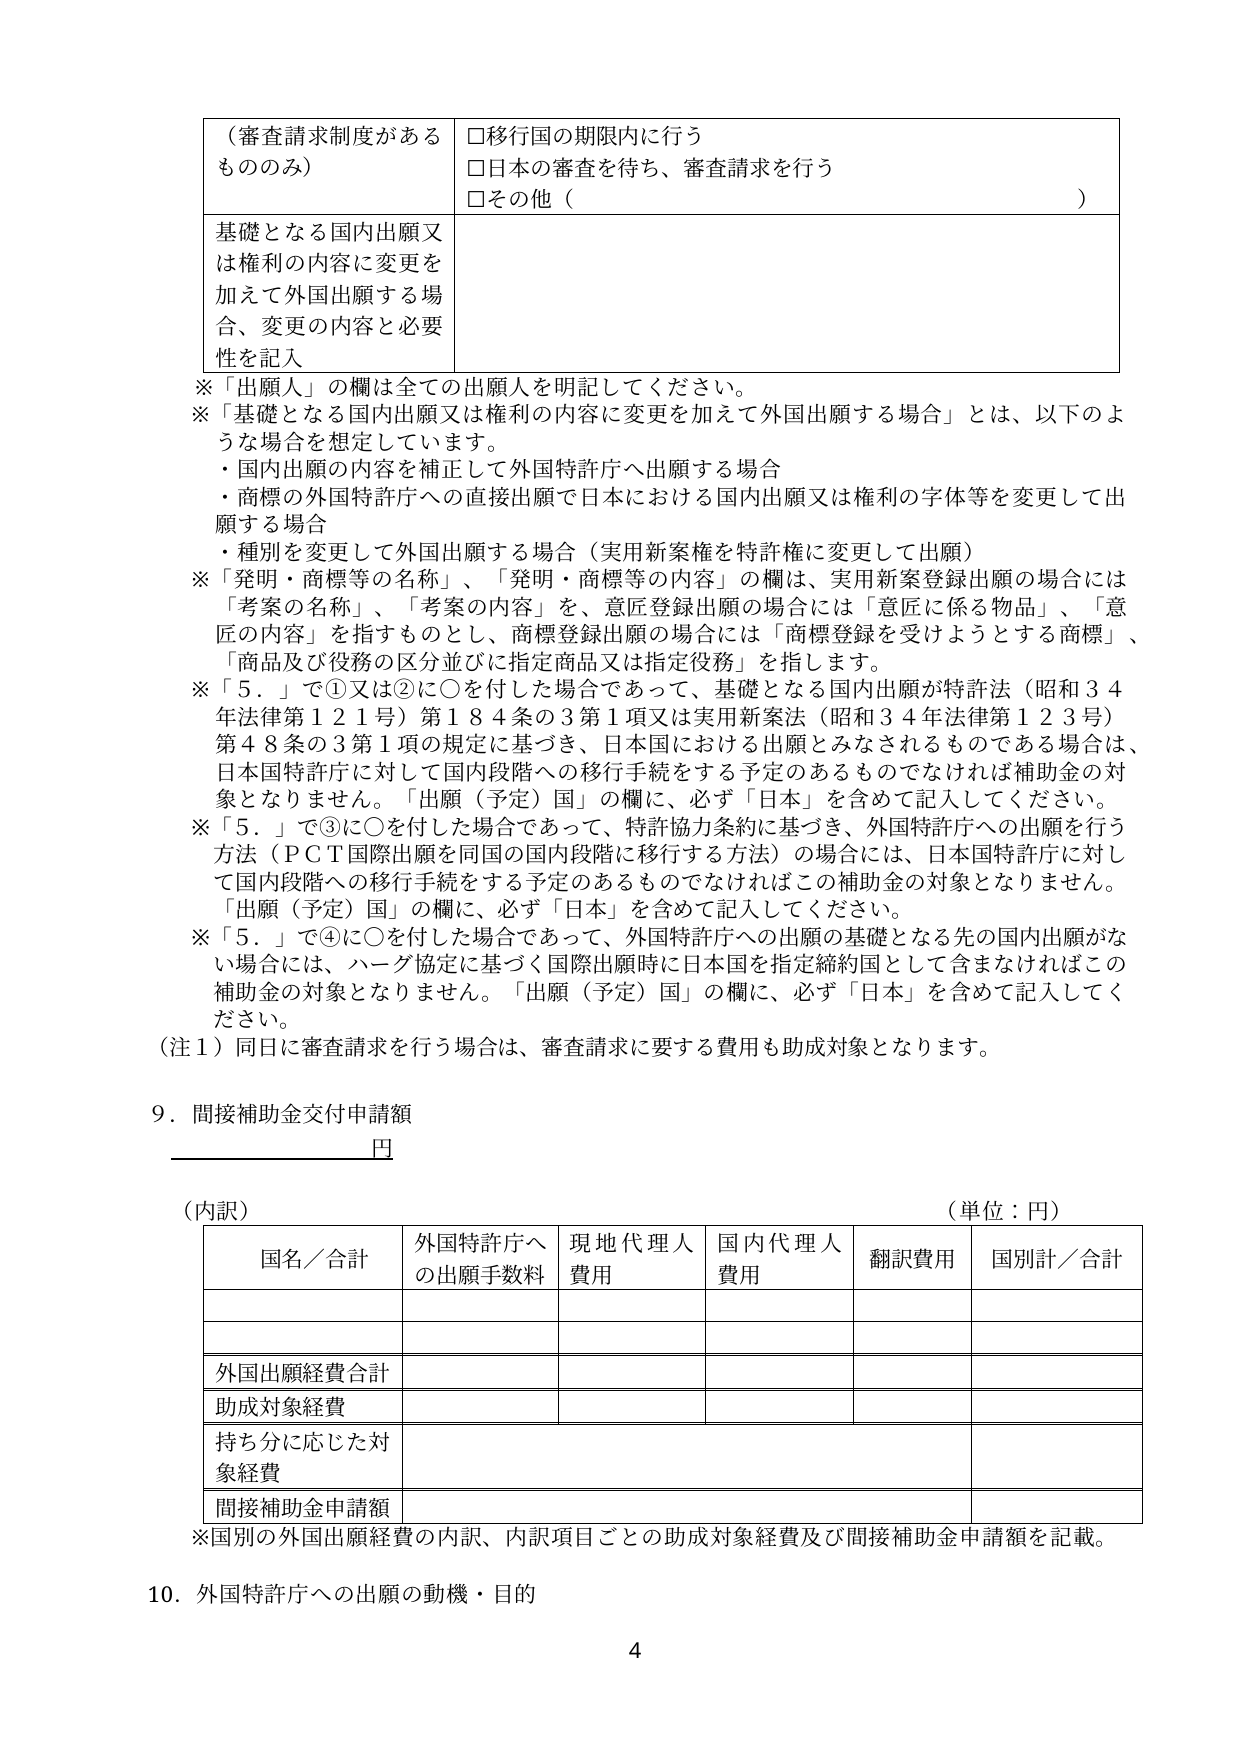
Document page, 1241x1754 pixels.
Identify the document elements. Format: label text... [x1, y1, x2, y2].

text （注１）同日に審査請求を行う場合は、審査請求に要する費用も助成対象となります。 [148, 1033, 1129, 1061]
table_cell 持ち分に応じた対象経費 [204, 1425, 402, 1488]
table_cell [854, 1322, 971, 1353]
table_cell 基礎となる国内出願又は権利の内容に変更を加えて外国出願する場合、変更の内容と必要性を記入 [204, 215, 454, 372]
table_cell [559, 1290, 705, 1321]
table_cell 間接補助金申請額 [204, 1491, 402, 1523]
table_cell [972, 1425, 1142, 1488]
text ※「５．」で③に○を付した場合であって、特許協力条約に基づき、外国特許庁への出願を行う方法（ＰＣＴ国際出願を同国の国内段階に移行する方法）の場合には、日本国特許庁に対して国内段階への移行手続をする予定のあるものでなければこの補助金の対象となりません。「出願（予定）国」の欄に、必ず「日本」を含めて記入してください。 [191, 813, 1129, 923]
table_cell [455, 215, 1119, 372]
table_cell [972, 1290, 1142, 1321]
text ９．間接補助金交付申請額 [148, 1095, 1122, 1129]
table_header 国別計／合計 [972, 1226, 1142, 1289]
table_cell [559, 1356, 705, 1387]
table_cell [204, 119, 454, 214]
table_header 現地代理人費用 [559, 1226, 705, 1289]
table_cell [854, 1290, 971, 1321]
table_cell [403, 1425, 971, 1488]
table_header 外国特許庁への出願手数料 [403, 1226, 558, 1289]
table_cell [204, 1290, 402, 1321]
table_header 翻訳費用 [854, 1226, 971, 1289]
table_cell [706, 1391, 853, 1422]
table_cell [972, 1322, 1142, 1353]
table_cell [972, 1491, 1142, 1523]
table_cell [403, 1491, 971, 1523]
text ※「基礎となる国内出願又は権利の内容に変更を加えて外国出願する場合」とは、以下のような場合を想定しています。 [191, 401, 1129, 456]
table_cell [204, 1322, 402, 1353]
text 10．外国特許庁への出願の動機・目的 [148, 1581, 1129, 1608]
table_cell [455, 119, 1119, 214]
table_cell [559, 1391, 705, 1422]
table_cell [854, 1391, 971, 1422]
text （内訳） （単位：円） [148, 1198, 1152, 1225]
table_cell [403, 1356, 558, 1387]
text ※「５．」で④に○を付した場合であって、外国特許庁への出願の基礎となる先の国内出願がない場合には、ハーグ協定に基づく国際出願時に日本国を指定締約国として含まなければこの補助金の対象となりません。「出願（予定）国」の欄に、必ず「日本」を含めて記入してください。 [191, 923, 1129, 1033]
table_cell 助成対象経費 [204, 1391, 402, 1422]
text ※「出願人」の欄は全ての出願人を明記してください。 [148, 373, 1129, 401]
table_header 国内代理人費用 [706, 1226, 853, 1289]
text ※「発明・商標等の名称」、「発明・商標等の内容」の欄は、実用新案登録出願の場合には「考案の名称」、「考案の内容」を、意匠登録出願の場合には「意匠に係る物品」、「意匠の内容」を指すものとし、商標登録出願の場合には「商標登録を受けようとする商標」、「商品及び役務の区分並びに指定商品又は指定役務」を指します。 [191, 566, 1129, 676]
table_cell [972, 1391, 1142, 1422]
text 円 [148, 1129, 1122, 1163]
text ※国別の外国出願経費の内訳、内訳項目ごとの助成対象経費及び間接補助金申請額を記載。 [191, 1524, 1129, 1551]
table_cell 外国出願経費合計 [204, 1356, 402, 1387]
table_header 国名／合計 [204, 1226, 402, 1289]
table_cell [854, 1356, 971, 1387]
text ・種別を変更して外国出願する場合（実用新案権を特許権に変更して出願） [191, 538, 1129, 566]
table_cell [972, 1356, 1142, 1387]
text ・国内出願の内容を補正して外国特許庁へ出願する場合 [191, 456, 1129, 483]
table_cell [706, 1290, 853, 1321]
text ※「５．」で①又は②に○を付した場合であって、基礎となる国内出願が特許法（昭和３４年法律第１２１号）第１８４条の３第１項又は実用新案法（昭和３４年法律第１２３号）第４８条の３第１項の規定に基づき、日本国における出願とみなされるものである場合は、日本国特許庁に対して国内段階への移行手続をする予定のあるものでなければ補助金の対象となりません。「出願（予定）国」の欄に、必ず「日本」を含めて記入してください。 [191, 676, 1129, 813]
text ・商標の外国特許庁への直接出願で日本における国内出願又は権利の字体等を変更して出願する場合 [191, 483, 1129, 538]
table_cell [403, 1322, 558, 1353]
table_cell [403, 1290, 558, 1321]
table_cell [403, 1391, 558, 1422]
table_cell [706, 1322, 853, 1353]
table_cell [559, 1322, 705, 1353]
table_cell [706, 1356, 853, 1387]
